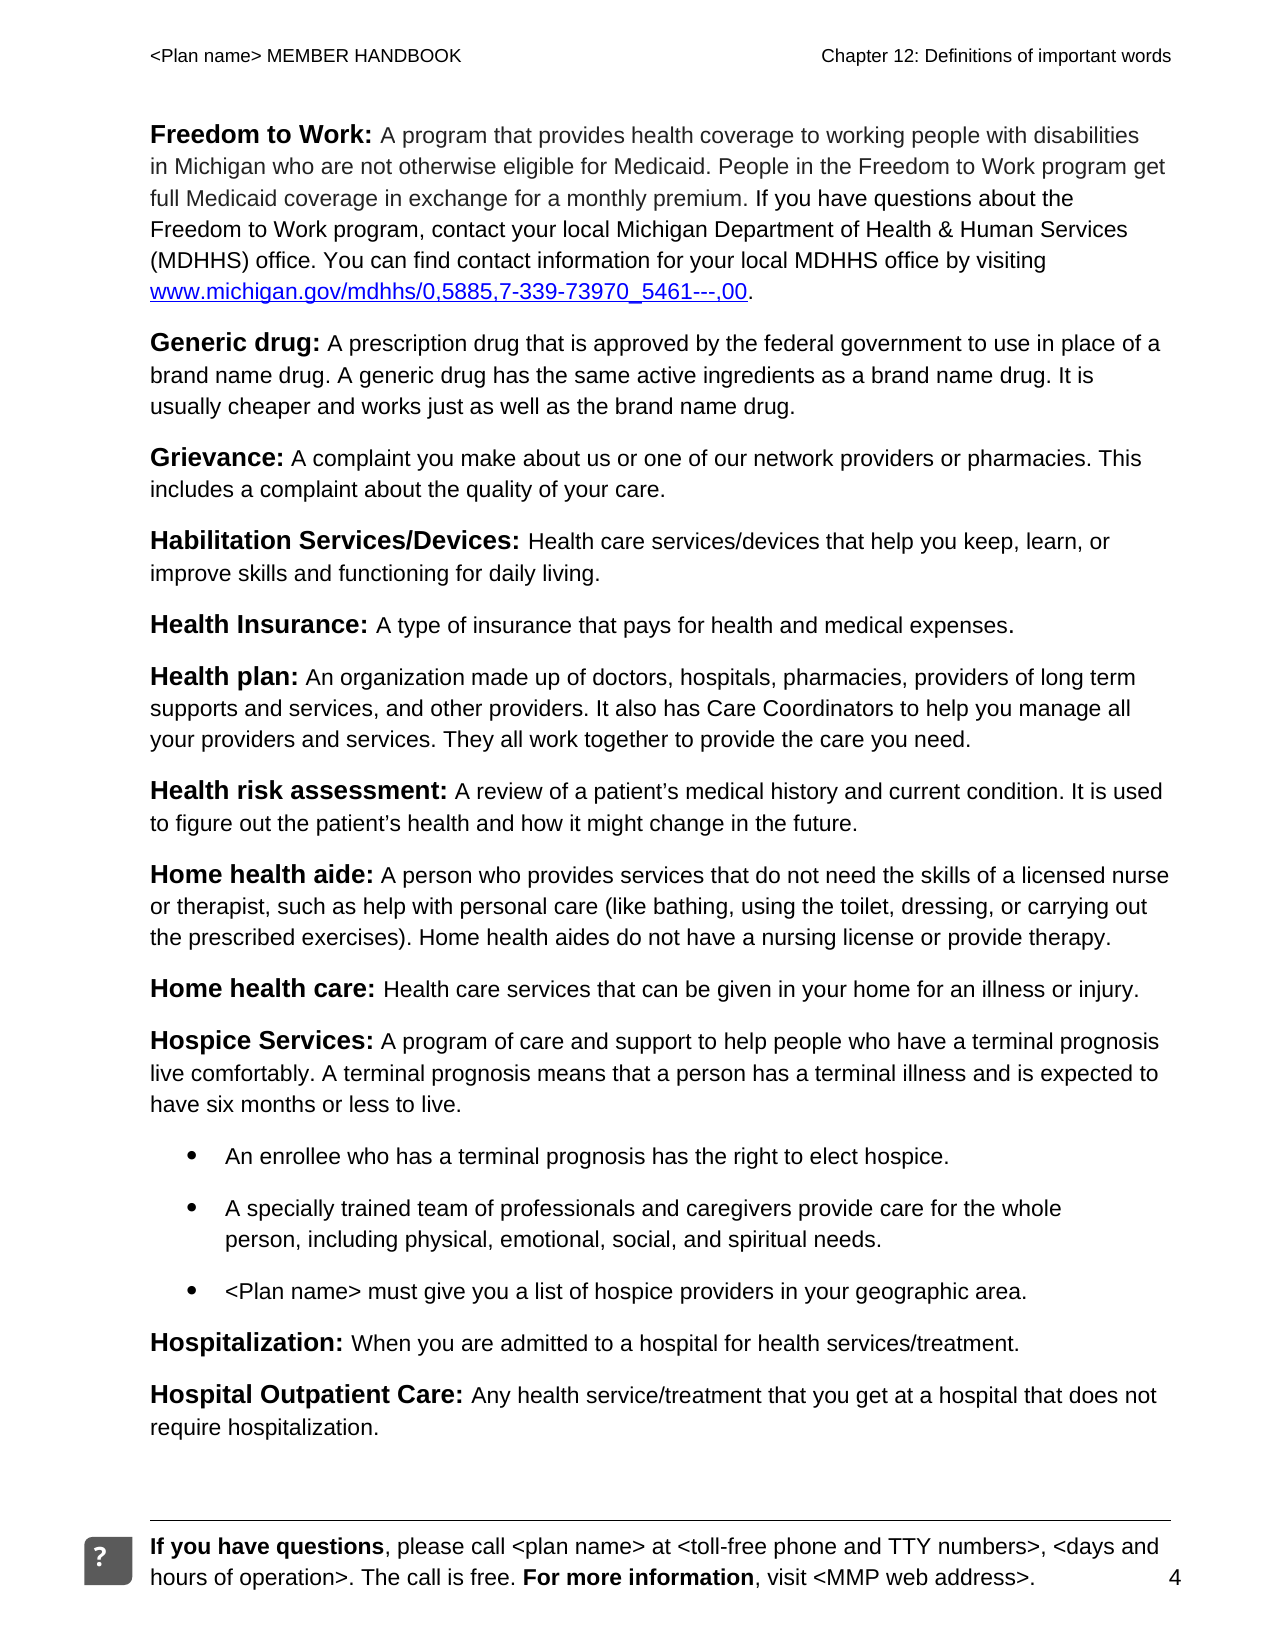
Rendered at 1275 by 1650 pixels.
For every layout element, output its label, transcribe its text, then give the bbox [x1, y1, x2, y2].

subtitle Grievance: A complaint you make about us or one of our network providers or pharmacies. This includes a complaint about the quality of your care. [150, 441, 1171, 504]
subtitle Health risk assessment: A review of a patient’s medical history and current condition. It is used to figure out the patient’s health and how it might change in the future. [150, 775, 1171, 837]
subtitle Hospitalization: When you are admitted to a hospital for health services/treatment. [150, 1327, 1171, 1358]
subtitle Generic drug: A prescription drug that is approved by the federal government to use in place of a brand name drug. A generic drug has the same active ingredients as a brand name drug. It is usually cheaper and works just as well as the brand name drug. [150, 327, 1171, 421]
subtitle Health plan: An organization made up of doctors, hospitals, pharmacies, providers of long term supports and services, and other providers. It also has Care Coordinators to help you manage all your providers and services. They all work together to provide the care you need. [150, 660, 1171, 754]
list A specially trained team of professionals and caregivers provide care for the whole person, including physical, emotional, social, and spiritual needs. [187, 1191, 1096, 1254]
subtitle Habilitation Services/Devices: Health care services/devices that help you keep, learn, or improve skills and functioning for daily living. [150, 525, 1171, 587]
subtitle Home health care: Health care services that can be given in your home for an illness or injury. [150, 973, 1171, 1004]
list <Plan name> must give you a list of hospice providers in your geographic area. [187, 1275, 1096, 1306]
subtitle Home health aide: A person who provides services that do not need the skills of a licensed nurse or therapist, such as help with personal care (like bathing, using the toilet, dressing, or carrying out the prescribed exercises). Home health aides do not have a nursing license or provide therapy. [150, 858, 1171, 952]
subtitle Hospital Outpatient Care: Any health service/treatment that you get at a hospital that does not require hospitalization. [150, 1379, 1171, 1441]
list An enrollee who has a terminal prognosis has the right to elect hospice. [187, 1139, 1096, 1171]
subtitle Health Insurance: A type of insurance that pays for health and medical expenses. [150, 608, 1171, 639]
subtitle Hospice Services: A program of care and support to help people who have a terminal prognosis live comfortably. A terminal prognosis means that a person has a terminal illness and is expected to have six months or less to live. [150, 1025, 1171, 1118]
subtitle Freedom to Work: A program that provides health coverage to working people with disabilities in Michigan who are not otherwise eligible for Medicaid. People in the Freedom to Work program get full Medicaid coverage in exchange for a monthly premium. If you have questions about the Freedom to Work program, contact your local Michigan Department of Health & Human Services (MDHHS) office. You can find contact information for your local MDHHS office by visiting www.michigan.gov/mdhhs/0,5885,7-339-73970_5461---,00. [150, 118, 1171, 306]
